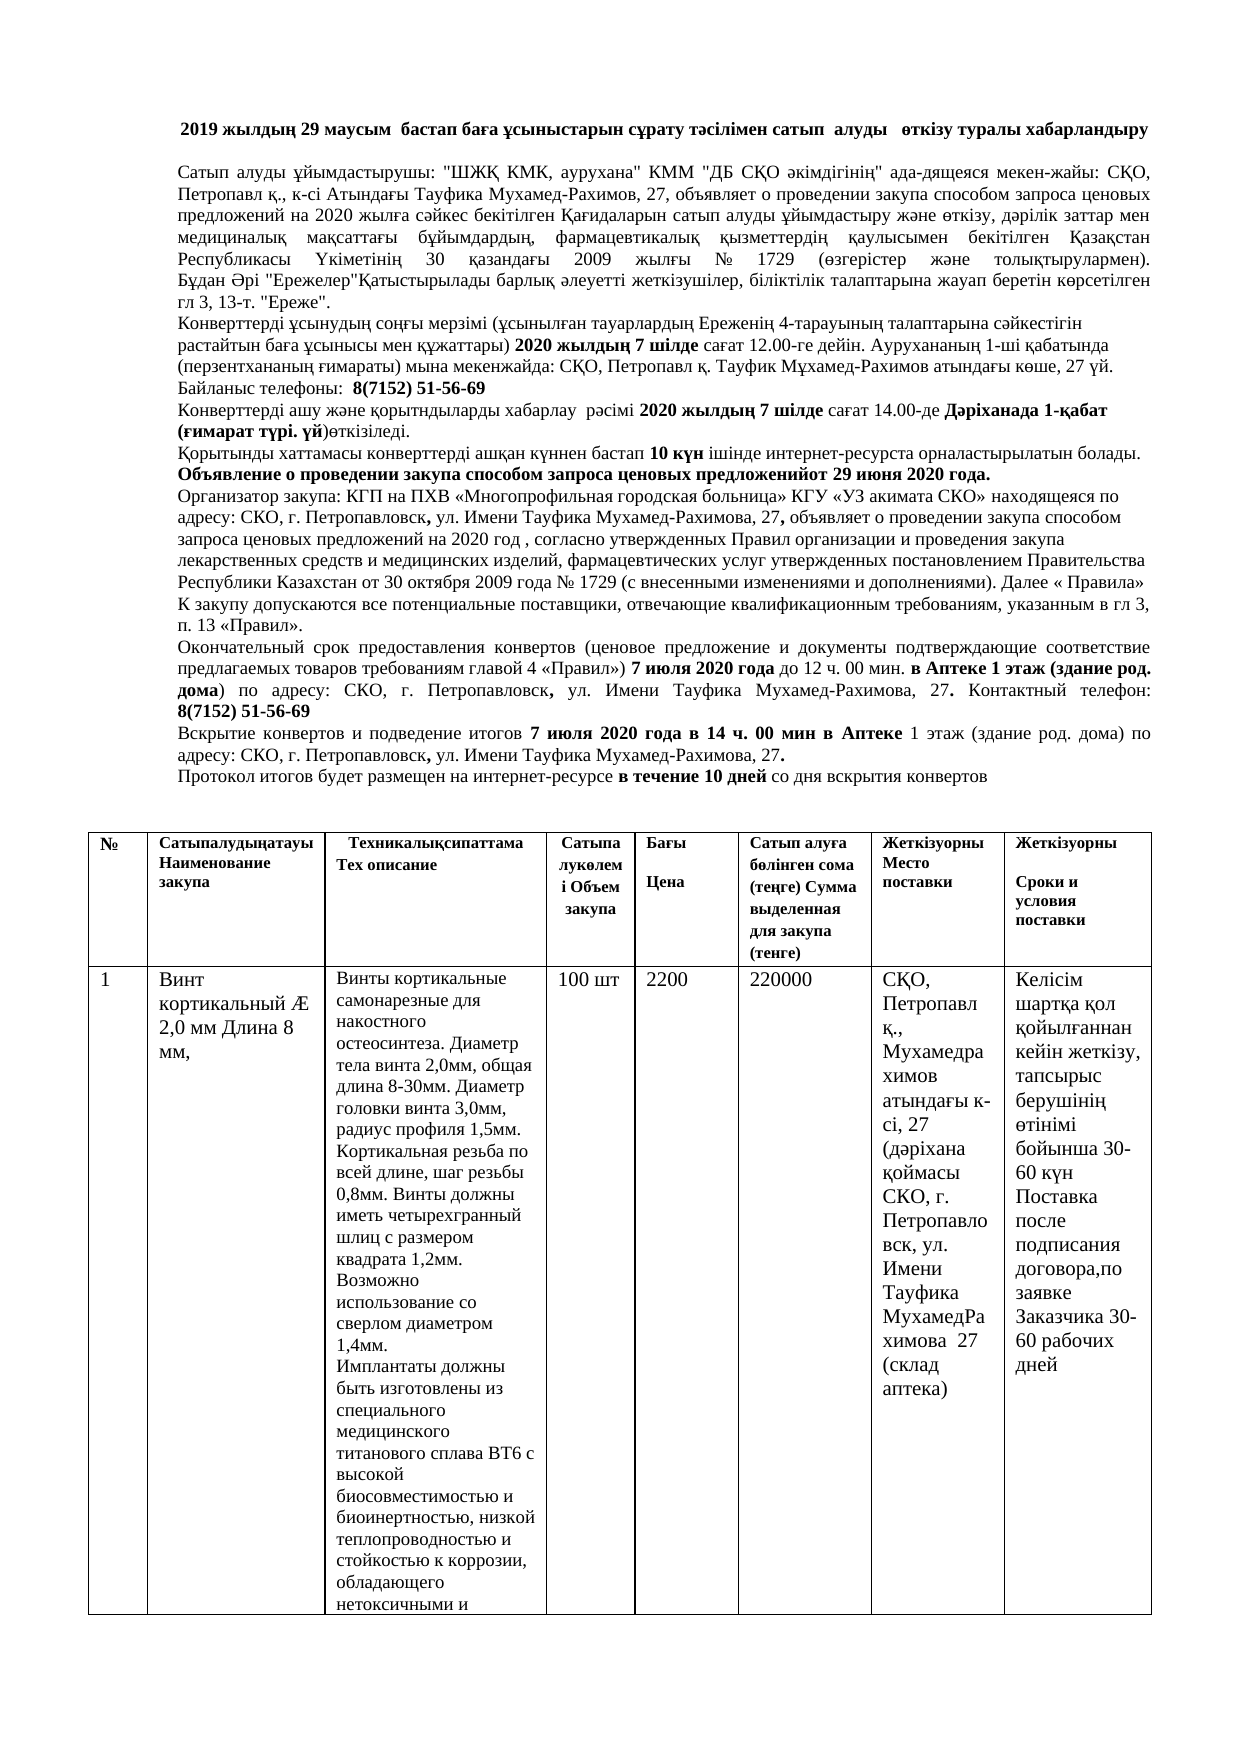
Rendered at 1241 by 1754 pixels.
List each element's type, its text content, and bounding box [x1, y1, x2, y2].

table_header Жеткізуорны Место поставки [872, 833, 1004, 966]
text Конверттерді ұсынудың соңғы мерзімі (ұсынылған тауарлардың Ереженің 4-тарауының талаптарына сәйкестігін растайтын баға ұсынысы мен құжаттары) 2020 жылдың 7 шілде сағат 12.00-ге дейін. Аурухананың 1-ші қабатында (перзентхананың ғимараты) мына мекенжайда: СҚО, Петропавл қ. Тауфик Мұхамед-Рахимов атындағы көше, 27 үй. Байланыс телефоны: 8(7152) 51-56-69 [177, 312, 1152, 398]
text Вскрытие конвертов и подведение итогов 7 июля 2020 года в 14 ч. 00 мин в Аптеке 1 этаж (здание род. дома) по адресу: СКО, г. Петропавловск, ул. Имени Тауфика Мухамед-Рахимова, 27. [177, 722, 1152, 765]
table_header Бағы Цена [636, 833, 738, 966]
table_header Сатыпалудыңатауы Наименование закупа [148, 833, 324, 966]
table_header Сатып алуға бөлінген сома (теңге) Сумма выделенная для закупа (тенге) [739, 833, 871, 966]
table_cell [148, 967, 324, 1614]
table_cell 2200 [636, 967, 738, 1614]
text К закупу допускаются все потенциальные поставщики, отвечающие квалификационным требованиям, указанным в гл 3, п. 13 «Правил». [177, 592, 1152, 636]
text Окончательный срок предоставления конвертов (ценовое предложение и документы подтверждающие соответствие предлагаемых товаров требованиям главой 4 «Правил») 7 июля 2020 года до 12 ч. 00 мин. в Аптеке 1 этаж (здание род. дома) по адресу: СКО, г. Петропавловск, ул. Имени Тауфика Мухамед-Рахимова, 27. Контактный телефон: 8(7152) 51-56-69 [177, 636, 1152, 722]
table_cell 1 [89, 967, 147, 1614]
text Конверттерді ашу және қорытндыларды хабарлау рәсімі 2020 жылдың 7 шілде сағат 14.00-де Дәріханада 1-қабат (ғимарат түрі. үй)өткізіледі. [177, 398, 1152, 442]
table_cell 100 шт [547, 967, 634, 1614]
text 2019 жылдың 29 маусым бастап баға ұсыныстарын сұрату тәсілімен сатып алуды өткізу туралы хабарландыру [177, 118, 1152, 140]
text Объявление о проведении закупа способом запроса ценовых предложенийот 29 июня 2020 года. Организатор закупа: КГП на ПХВ «Многопрофильная городская больница» КГУ «УЗ акимата СКО» находящеяся по адресу: СКО, г. Петропавловск, ул. Имени Тауфика Мухамед-Рахимова, 27, объявляет о проведении закупа способом запроса ценовых предложений на 2020 год , согласно утвержденных Правил организации и проведения закупа лекарственных средств и медицинских изделий, фармацевтических услуг утвержденных постановлением Правительства Республики Казахстан от 30 октября 2009 года № 1729 (с внесенными изменениями и дополнениями). Далее « Правила» [177, 463, 1152, 592]
table_header № [89, 833, 147, 966]
table_cell 220000 [739, 967, 871, 1614]
text Қорытынды хаттамасы конверттерді ашқан күннен бастап 10 күн ішінде интернет-ресурста орналастырылатын болады. [177, 442, 1152, 463]
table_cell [326, 967, 546, 1614]
table_header Жеткізуорны Сроки и условия поставки [1005, 833, 1151, 966]
table_header Сатыпалукөлемі Объем закупа [547, 833, 634, 966]
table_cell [1005, 967, 1151, 1614]
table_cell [872, 967, 1004, 1614]
table_header Техникалықсипаттама Тех описание [326, 833, 546, 966]
text Протокол итогов будет размещен на интернет-ресурсе в течение 10 дней со дня вскрытия конвертов [177, 765, 1152, 787]
text Сатып алуды ұйымдастырушы: "ШЖҚ КМК, аурухана" КММ "ДБ СҚО әкімдігінің" ада-дящеяся мекен-жайы: СҚО, Петропавл қ., к-сі Атындағы Тауфика Мухамед-Рахимов, 27, объявляет о проведении закупа способом запроса ценовых предложений на 2020 жылға сәйкес бекітілген Қағидаларын сатып алуды ұйымдастыру және өткізу, дәрілік заттар мен медициналық мақсаттағы бұйымдардың, фармацевтикалық қызметтердің қаулысымен бекітілген Қазақстан Республикасы Үкіметінің 30 қазандағы 2009 жылғы № 1729 (өзгерістер және толықтырулармен). Бұдан Әрі "Ережелер"Қатыстырылады барлық әлеуетті жеткізушілер, біліктілік талаптарына жауап беретін көрсетілген гл 3, 13-т. "Ереже". [177, 161, 1152, 312]
